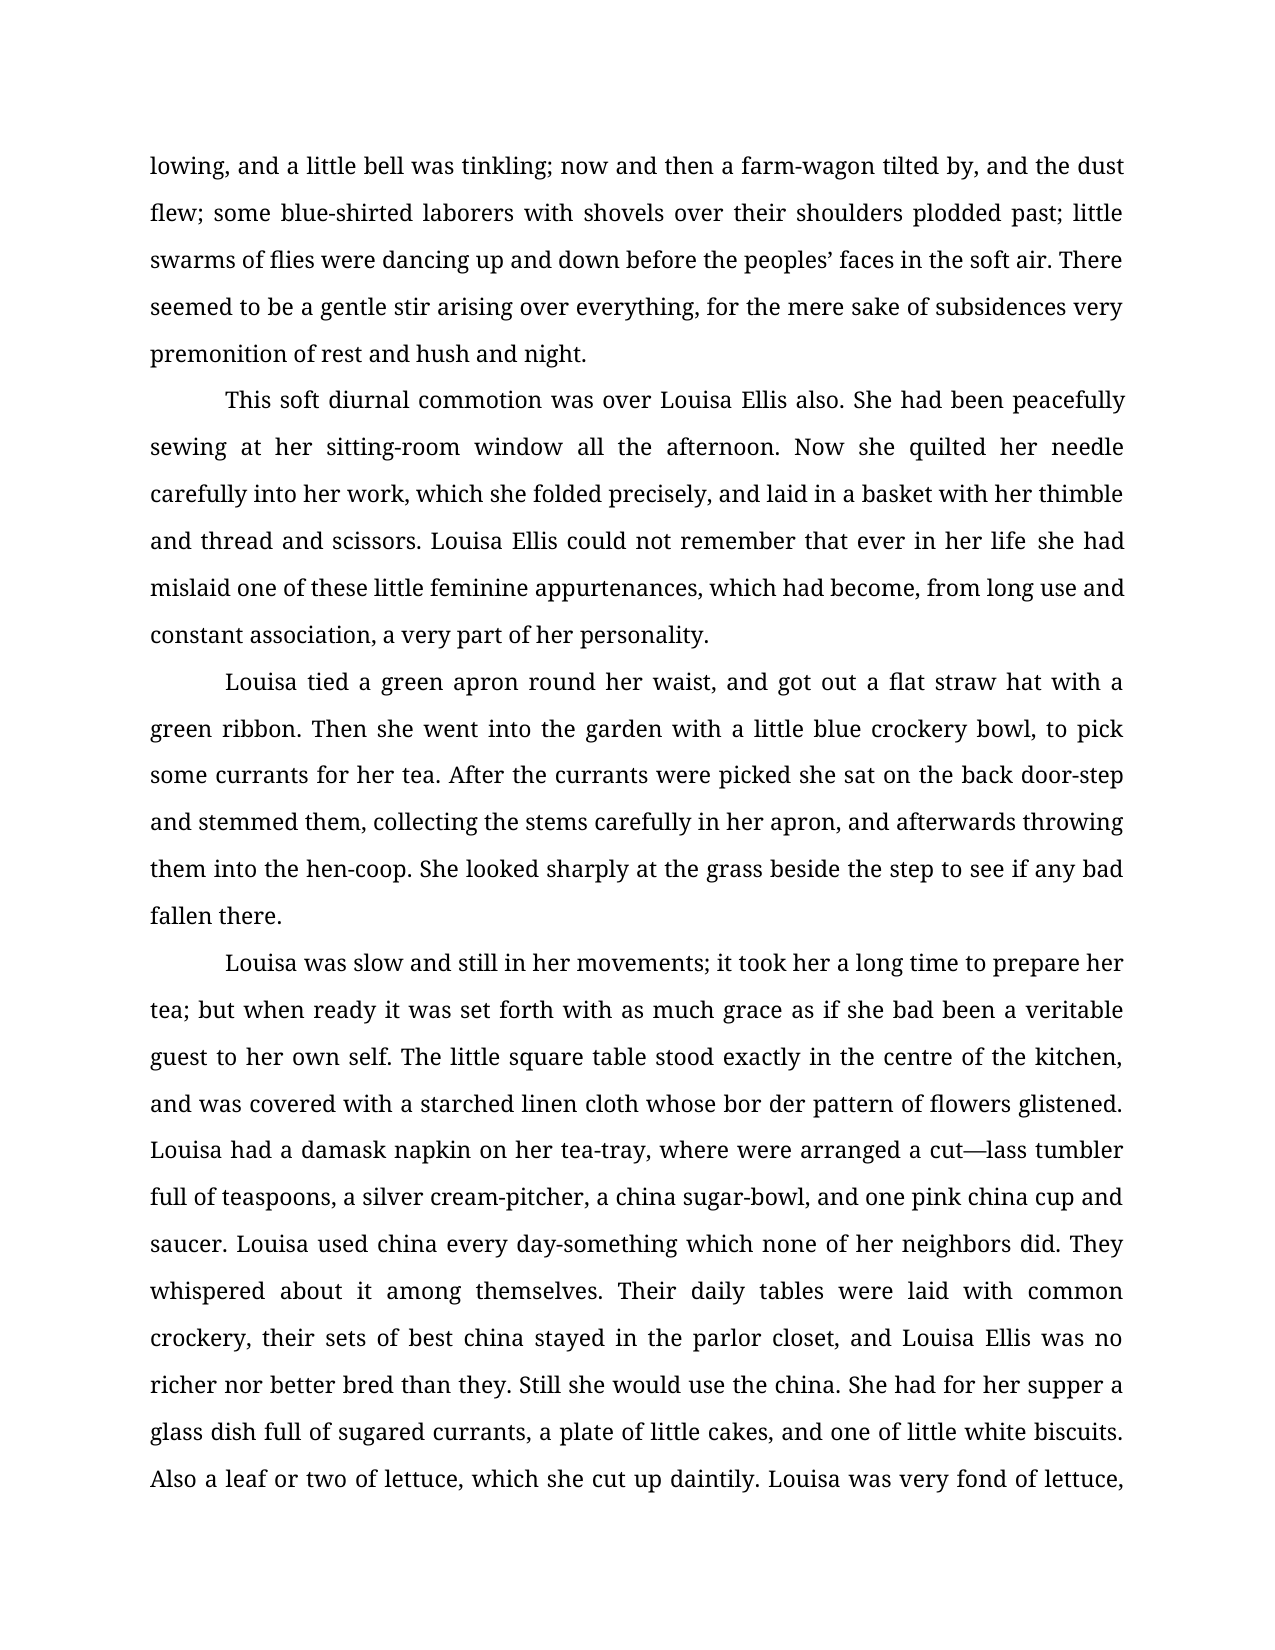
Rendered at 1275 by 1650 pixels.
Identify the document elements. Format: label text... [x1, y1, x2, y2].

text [150, 150, 1125, 369]
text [150, 947, 1125, 1494]
text This soft diurnal commotion was over Louisa Ellis also. She had been peacefully sewing at her sitting-room window all the afternoon. Now she quilted her needle carefully into her work, which she folded precisely, and laid in a basket with her thimble and thread and scissors. Louisa Ellis could not remember that ever in her life she had mislaid one of these little feminine appurtenances, which had become, from long use and constant association, a very part of her personality. [150, 384, 1125, 650]
text Louisa tied a green apron round her waist, and got out a flat straw hat with a green ribbon. Then she went into the garden with a little blue crockery bowl, to pick some currants for her tea. After the currants were picked she sat on the back door-step and stemmed them, collecting the stems carefully in her apron, and afterwards throwing them into the hen-coop. She looked sharply at the grass beside the step to see if any bad fallen there. [150, 666, 1125, 931]
